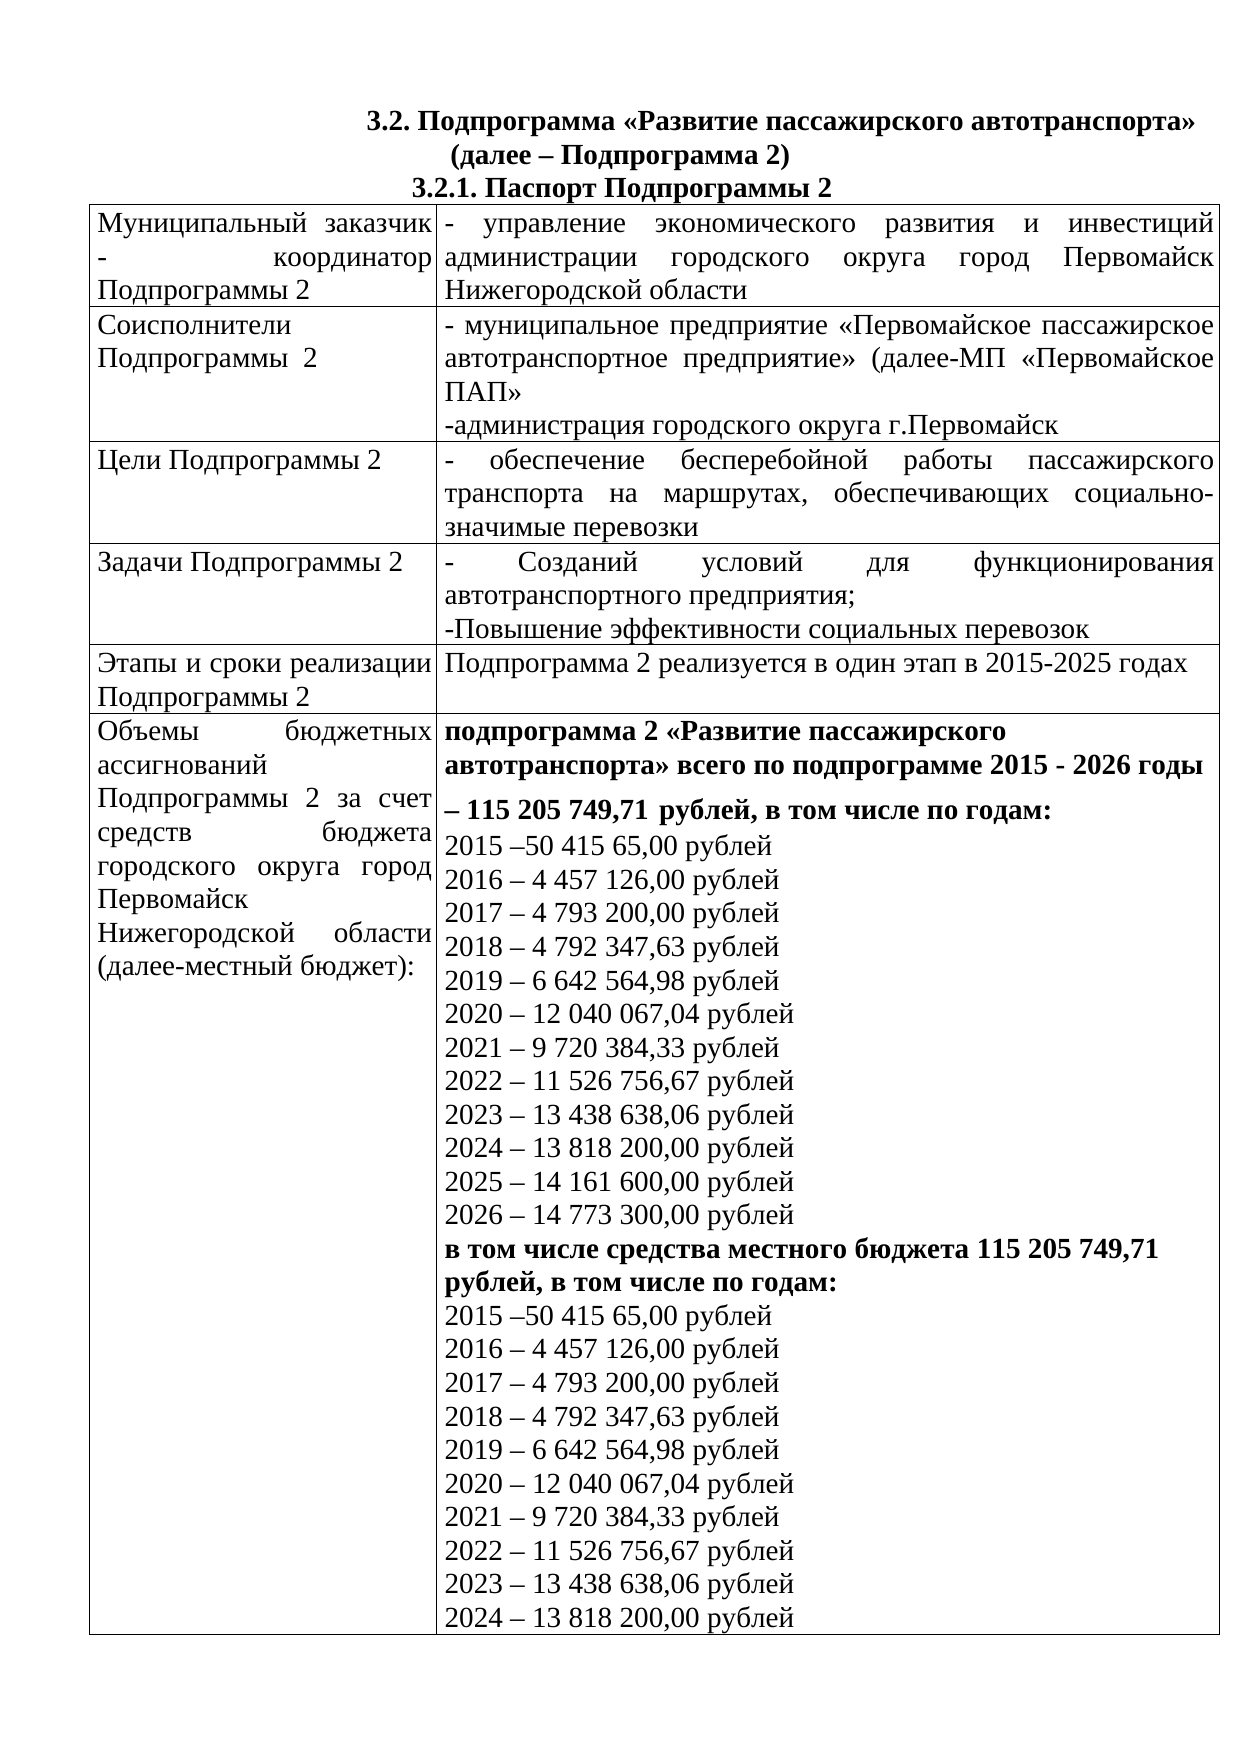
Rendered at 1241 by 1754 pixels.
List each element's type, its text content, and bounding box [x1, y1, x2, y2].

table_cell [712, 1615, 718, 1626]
text 3.2. Подпрограмма «Развитие пассажирского автотранспорта» [88, 103, 1196, 137]
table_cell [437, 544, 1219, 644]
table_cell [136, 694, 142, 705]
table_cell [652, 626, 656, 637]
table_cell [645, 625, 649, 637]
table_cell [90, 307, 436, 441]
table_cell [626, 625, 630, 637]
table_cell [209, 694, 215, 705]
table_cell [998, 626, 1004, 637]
text (далее – Подпрограмма 2) [88, 137, 1152, 171]
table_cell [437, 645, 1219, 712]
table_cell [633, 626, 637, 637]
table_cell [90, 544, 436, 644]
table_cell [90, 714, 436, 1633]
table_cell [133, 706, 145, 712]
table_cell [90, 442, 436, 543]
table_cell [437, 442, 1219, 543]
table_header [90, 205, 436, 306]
text 3.2.1. Паспорт Подпрограммы 2 [88, 171, 1155, 204]
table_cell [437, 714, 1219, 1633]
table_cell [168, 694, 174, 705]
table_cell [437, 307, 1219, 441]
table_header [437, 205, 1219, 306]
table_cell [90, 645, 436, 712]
